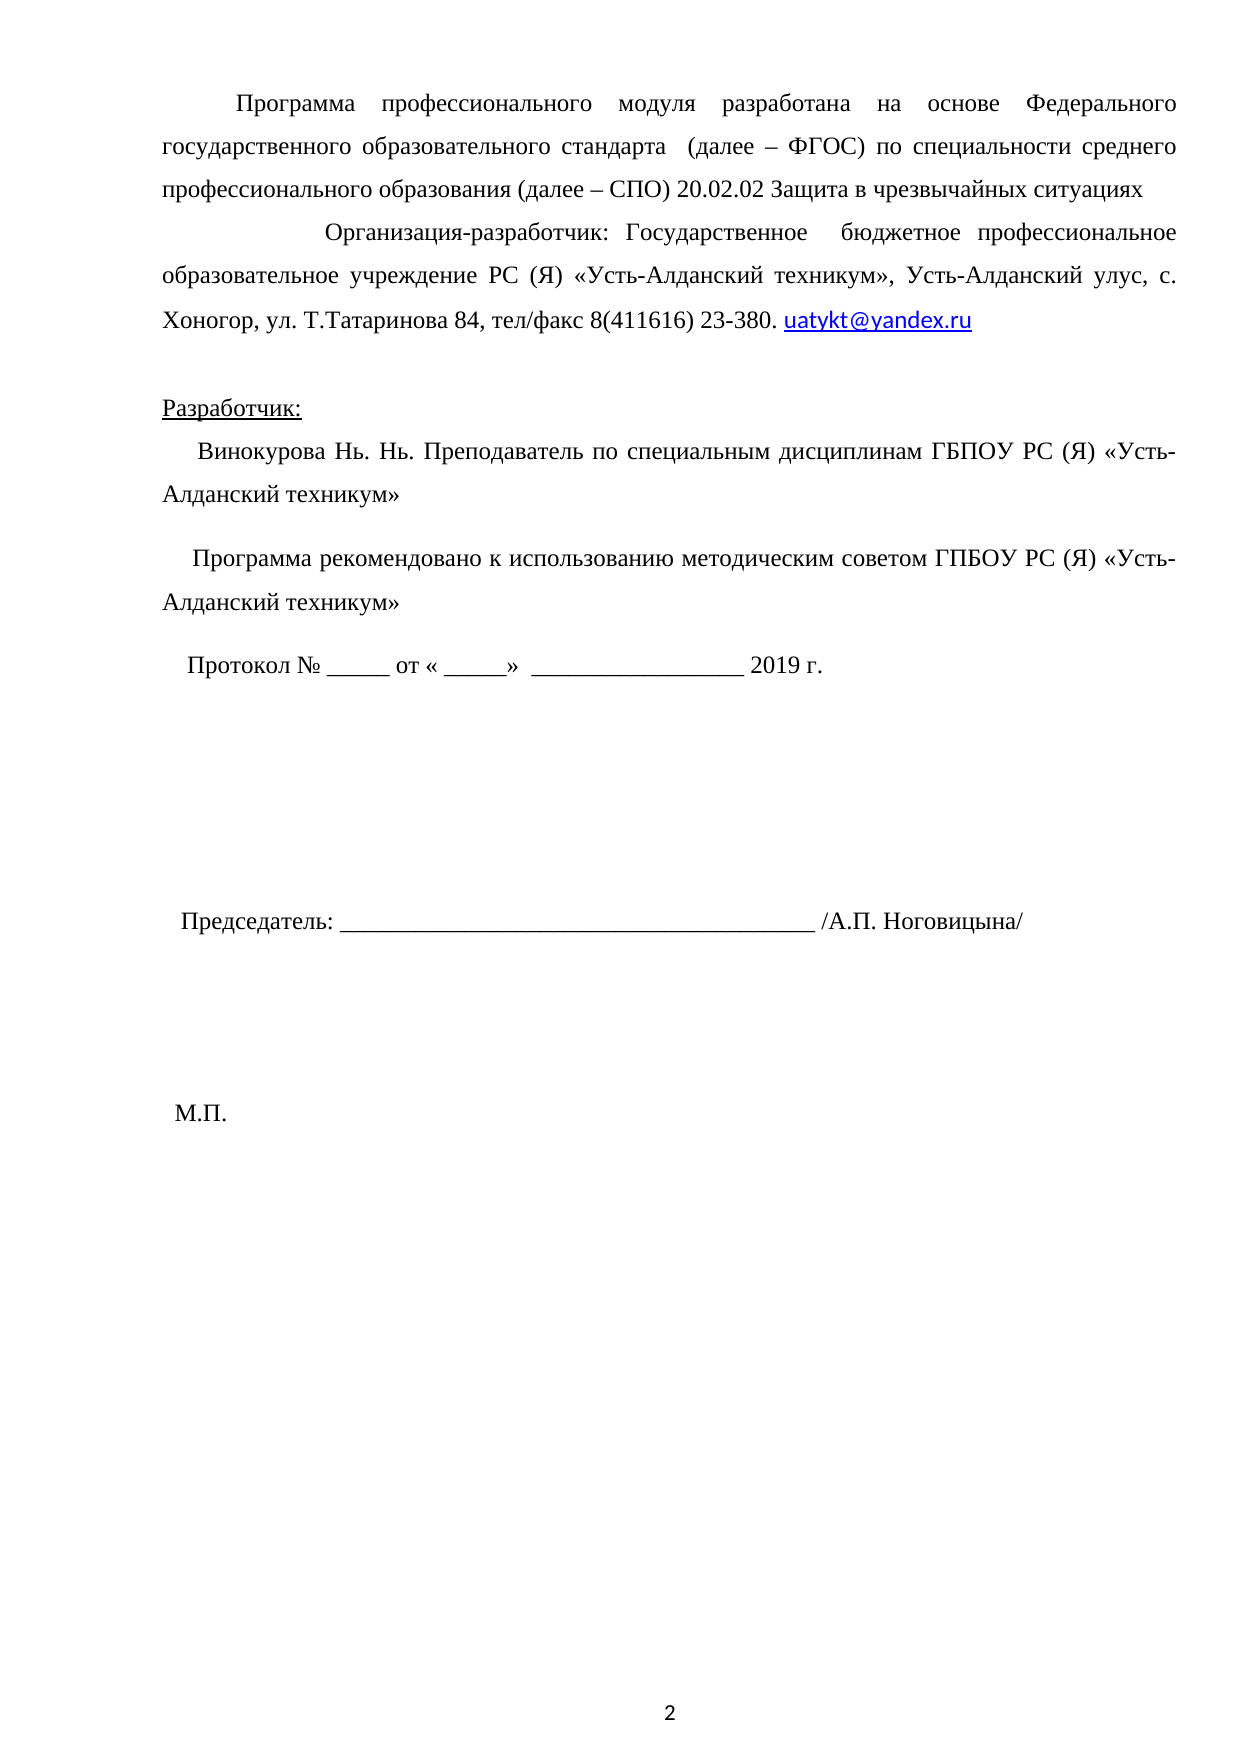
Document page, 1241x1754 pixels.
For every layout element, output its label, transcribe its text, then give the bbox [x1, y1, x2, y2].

text Программа рекомендовано к использованию методическим советом ГПБОУ РС (Я) «Усть-Алданский техникум» [162, 543, 1178, 615]
subtitle М.П. [162, 1098, 1178, 1127]
text Разработчик: [162, 393, 1178, 422]
text Винокурова Нь. Нь. Преподаватель по специальным дисциплинам ГБПОУ РС (Я) «Усть-Алданский техникум» [162, 436, 1178, 508]
text Организация-разработчик: Государственное бюджетное профессиональное образовательное учреждение РС (Я) «Усть-Алданский техникум», Усть-Алданский улус, с. Хоногор, ул. Т.Татаринова 84, тел/факс 8(411616) 23-380. uatykt@yandex.ru [162, 217, 1178, 335]
text Председатель: ______________________________________ /А.П. Ноговицына/ [162, 906, 1178, 935]
text Протокол № _____ от « _____» _________________ 2019 г. [162, 651, 1178, 679]
text Программа профессионального модуля разработана на основе Федерального государственного образовательного стандарта (далее – ФГОС) по специальности среднего профессионального образования (далее – СПО) 20.02.02 Защита в чрезвычайных ситуациях [162, 88, 1178, 203]
